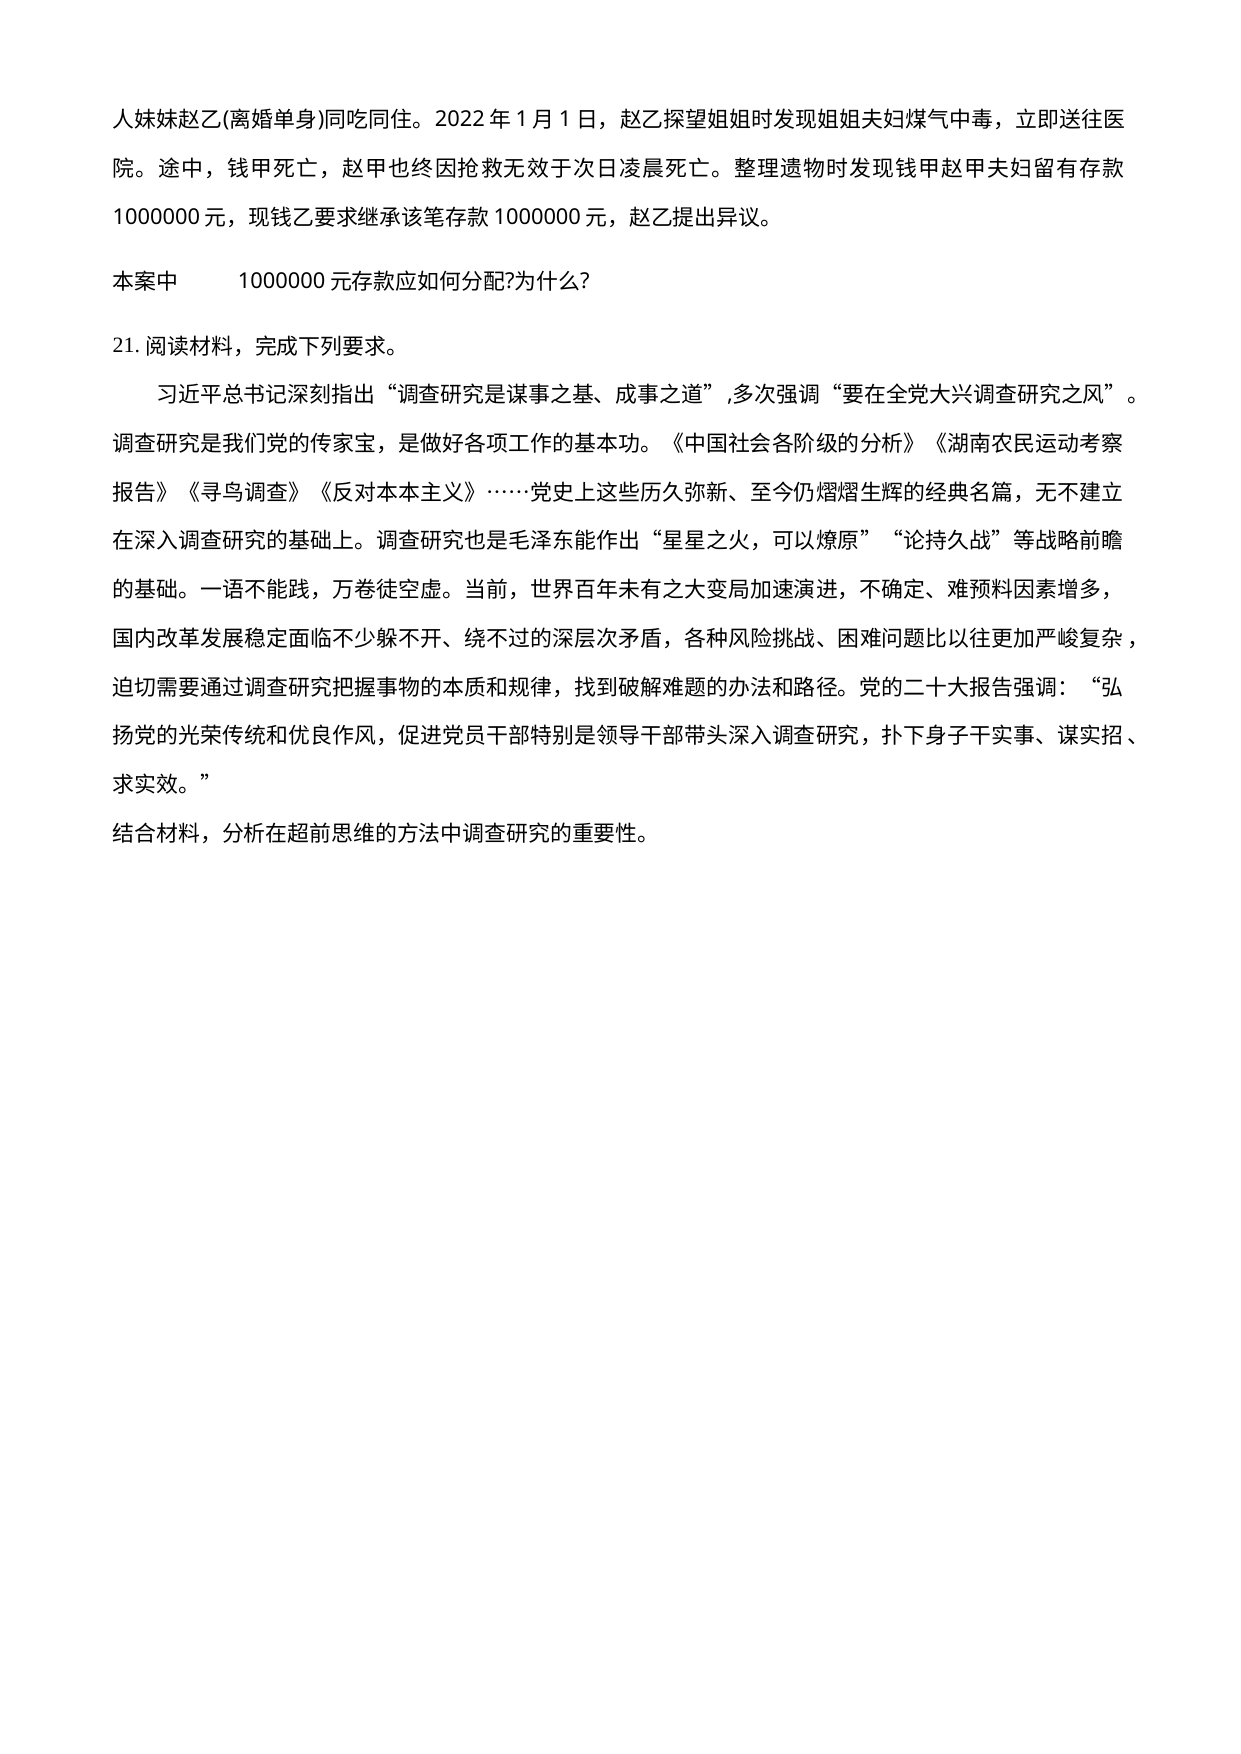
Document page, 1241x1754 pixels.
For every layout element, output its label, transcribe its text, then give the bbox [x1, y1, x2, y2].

text 21. 阅读材料，完成下列要求。 [112, 328, 1128, 361]
text 习近平总书记深刻指出“调查研究是谋事之基、成事之道”,多次强调“要在全党大兴调查研究之风”。调查研究是我们党的传家宝，是做好各项工作的基本功。《中国社会各阶级的分析》《湖南农民运动考察报告》《寻鸟调查》《反对本本主义》……党史上这些历久弥新、至今仍熠熠生辉的经典名篇，无不建立在深入调查研究的基础上。调查研究也是毛泽东能作出“星星之火，可以燎原”“论持久战”等战略前瞻的基础。一语不能践，万卷徒空虚。当前，世界百年未有之大变局加速演进，不确定、难预料因素增多，国内改革发展稳定面临不少躲不开、绕不过的深层次矛盾，各种风险挑战、困难问题比以往更加严峻复杂，迫切需要通过调查研究把握事物的本质和规律，找到破解难题的办法和路径。党的二十大报告强调：“弘扬党的光荣传统和优良作风，促进党员干部特别是领导干部带头深入调查研究，扑下身子干实事、谋实招、求实效。” [112, 377, 1128, 799]
text 本案中1000000元存款应如何分配?为什么? [112, 248, 1128, 313]
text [112, 102, 1128, 232]
text 结合材料，分析在超前思维的方法中调查研究的重要性。 [112, 815, 1128, 848]
